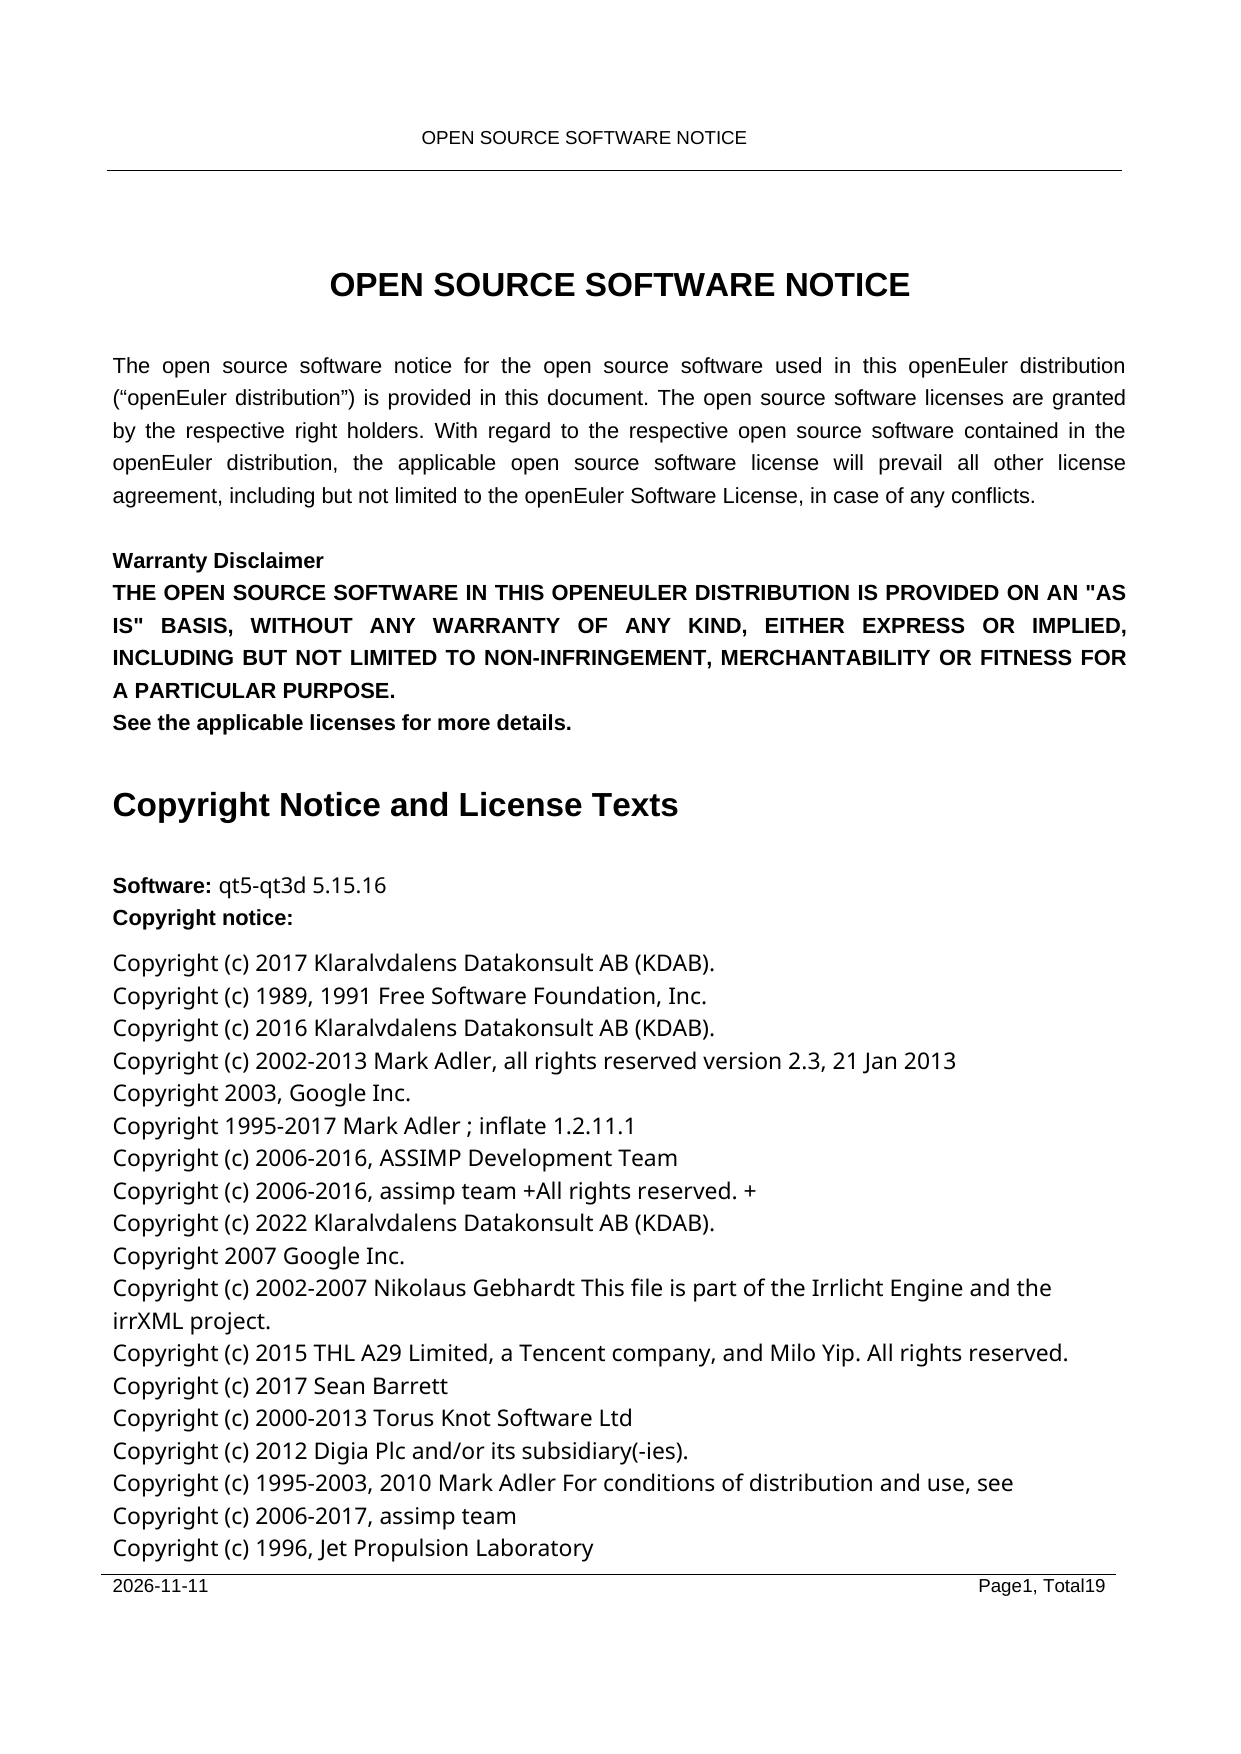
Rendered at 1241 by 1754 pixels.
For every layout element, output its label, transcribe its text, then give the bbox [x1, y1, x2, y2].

text THE OPEN SOURCE SOFTWARE IN THIS OPENEULER DISTRIBUTION IS PROVIDED ON AN "AS IS" BASIS, WITHOUT ANY WARRANTY OF ANY KIND, EITHER EXPRESS OR IMPLIED, INCLUDING BUT NOT LIMITED TO NON-INFRINGEMENT, MERCHANTABILITY OR FITNESS FOR A PARTICULAR PURPOSE. See the applicable licenses for more details. [112, 576, 1128, 739]
text OPEN SOURCE SOFTWARE NOTICE [112, 251, 1128, 316]
title Software: qt5-qt3d 5.15.16 [112, 869, 1128, 901]
text The open source software notice for the open source software used in this openEuler distribution (“openEuler distribution”) is provided in this document. The open source software licenses are granted by the respective right holders. With regard to the respective open source software contained in the openEuler distribution, the applicable open source software license will prevail all other license agreement, including but not limited to the openEuler Software License, in case of any conflicts. [112, 349, 1128, 511]
text Copyright notice: [112, 901, 1128, 934]
text Warranty Disclaimer [112, 544, 1128, 576]
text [112, 947, 1128, 1564]
text Copyright Notice and License Texts [112, 771, 1128, 836]
